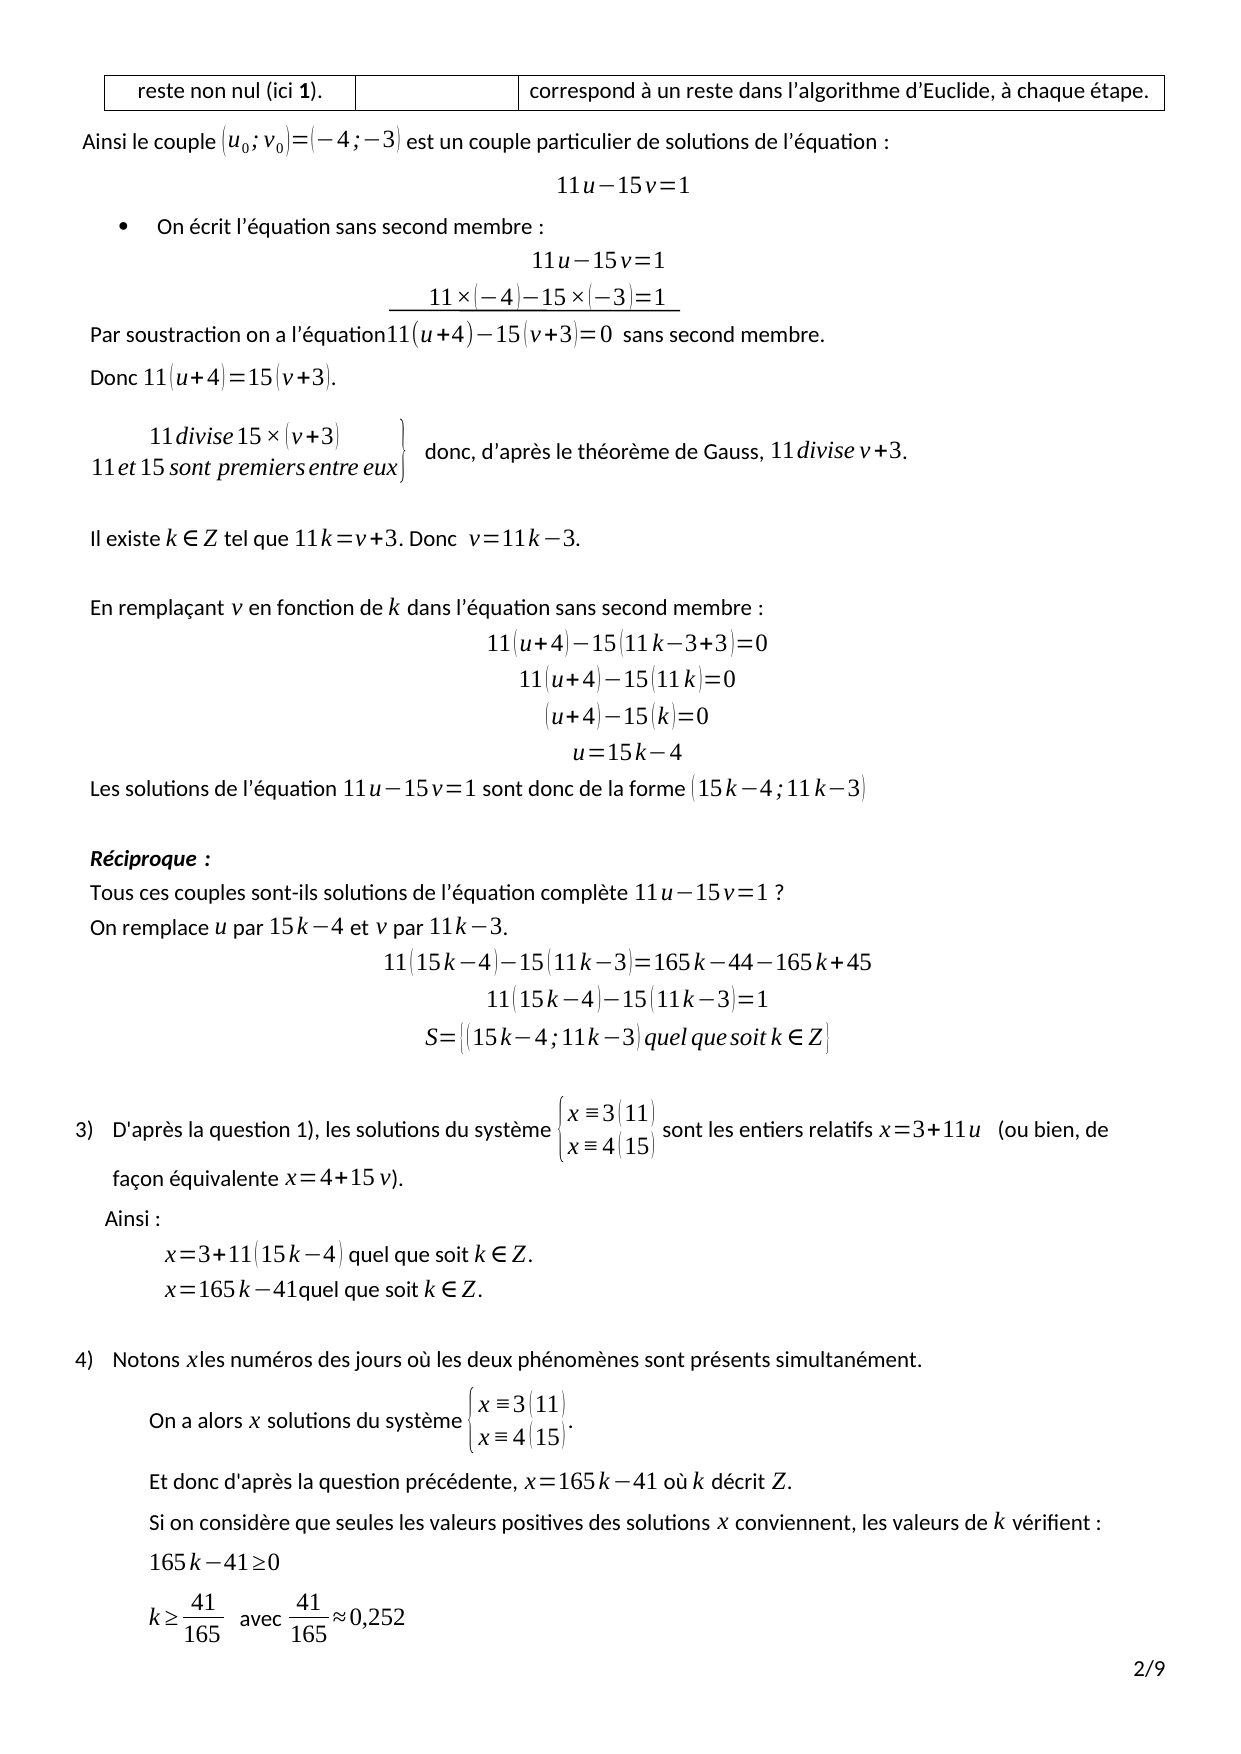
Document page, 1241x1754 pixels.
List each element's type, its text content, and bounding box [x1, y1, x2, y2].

text On a alors solutions du système . [149, 1386, 1165, 1455]
text Par soustraction on a l’équation sans second membre. [90, 318, 1165, 349]
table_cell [105, 76, 355, 110]
text Si on considère que seules les valeurs positives des solutions conviennent, les valeurs de vérifient : [149, 1508, 1165, 1536]
text Réciproque : [90, 844, 1168, 872]
text Tous ces couples sont-ils solutions de l’équation complète ? [90, 878, 1168, 906]
text Les solutions de l’équation sont donc de la forme [90, 773, 1168, 804]
text Ainsi : [104, 1204, 1165, 1232]
text quel que soit . [164, 1239, 1165, 1269]
text Ainsi le couple est un couple particulier de solutions de l’équation : [82, 124, 1165, 158]
text Et donc d'après la question précédente, où décrit . [149, 1467, 1165, 1495]
text Donc . [90, 362, 1165, 392]
text avec [149, 1589, 1165, 1648]
list Notons les numéros des jours où les deux phénomènes sont présents simultanément. [75, 1346, 1165, 1373]
table_cell [356, 76, 518, 110]
text En remplaçant en fonction de dans l’équation sans second membre : [90, 593, 1165, 621]
text Il existe tel que . Donc . [90, 524, 1165, 553]
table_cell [519, 76, 1164, 110]
text donc, d’après le théorème de Gauss, . [90, 417, 1165, 484]
text quel que soit . [164, 1276, 1165, 1304]
list On écrit l’équation sans second membre : [119, 212, 1165, 240]
text On remplace par et par . [90, 913, 1168, 941]
list D'après la question 1), les solutions du système sont les entiers relatifs (ou bien, de façon équivalente ). [75, 1095, 1165, 1192]
